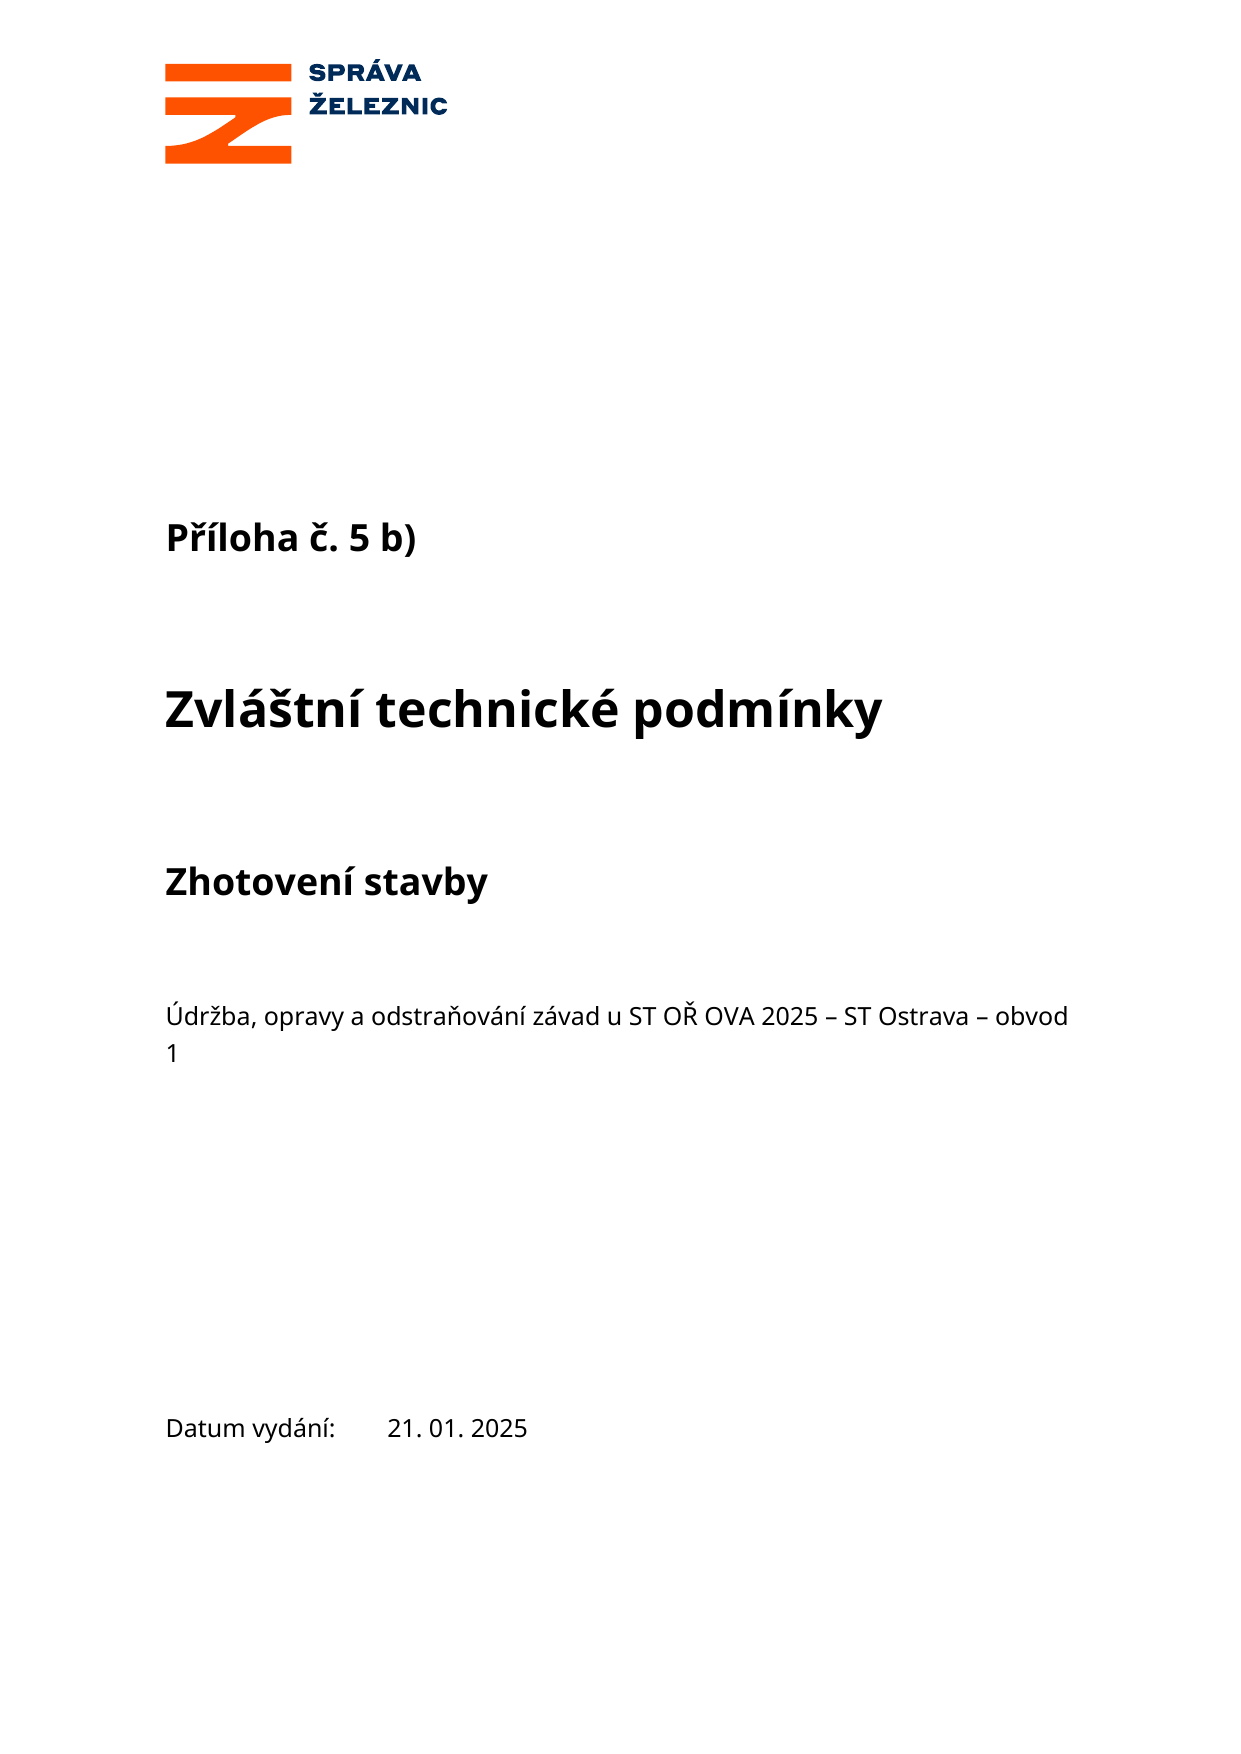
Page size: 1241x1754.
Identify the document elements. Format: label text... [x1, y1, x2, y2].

text Příloha č. 5 b) [165, 512, 1075, 563]
text Zhotovení stavby [165, 855, 1075, 906]
text Zvláštní technické podmínky [165, 674, 1075, 742]
text Datum vydání: 21. 01. 2025 [165, 1410, 1075, 1444]
